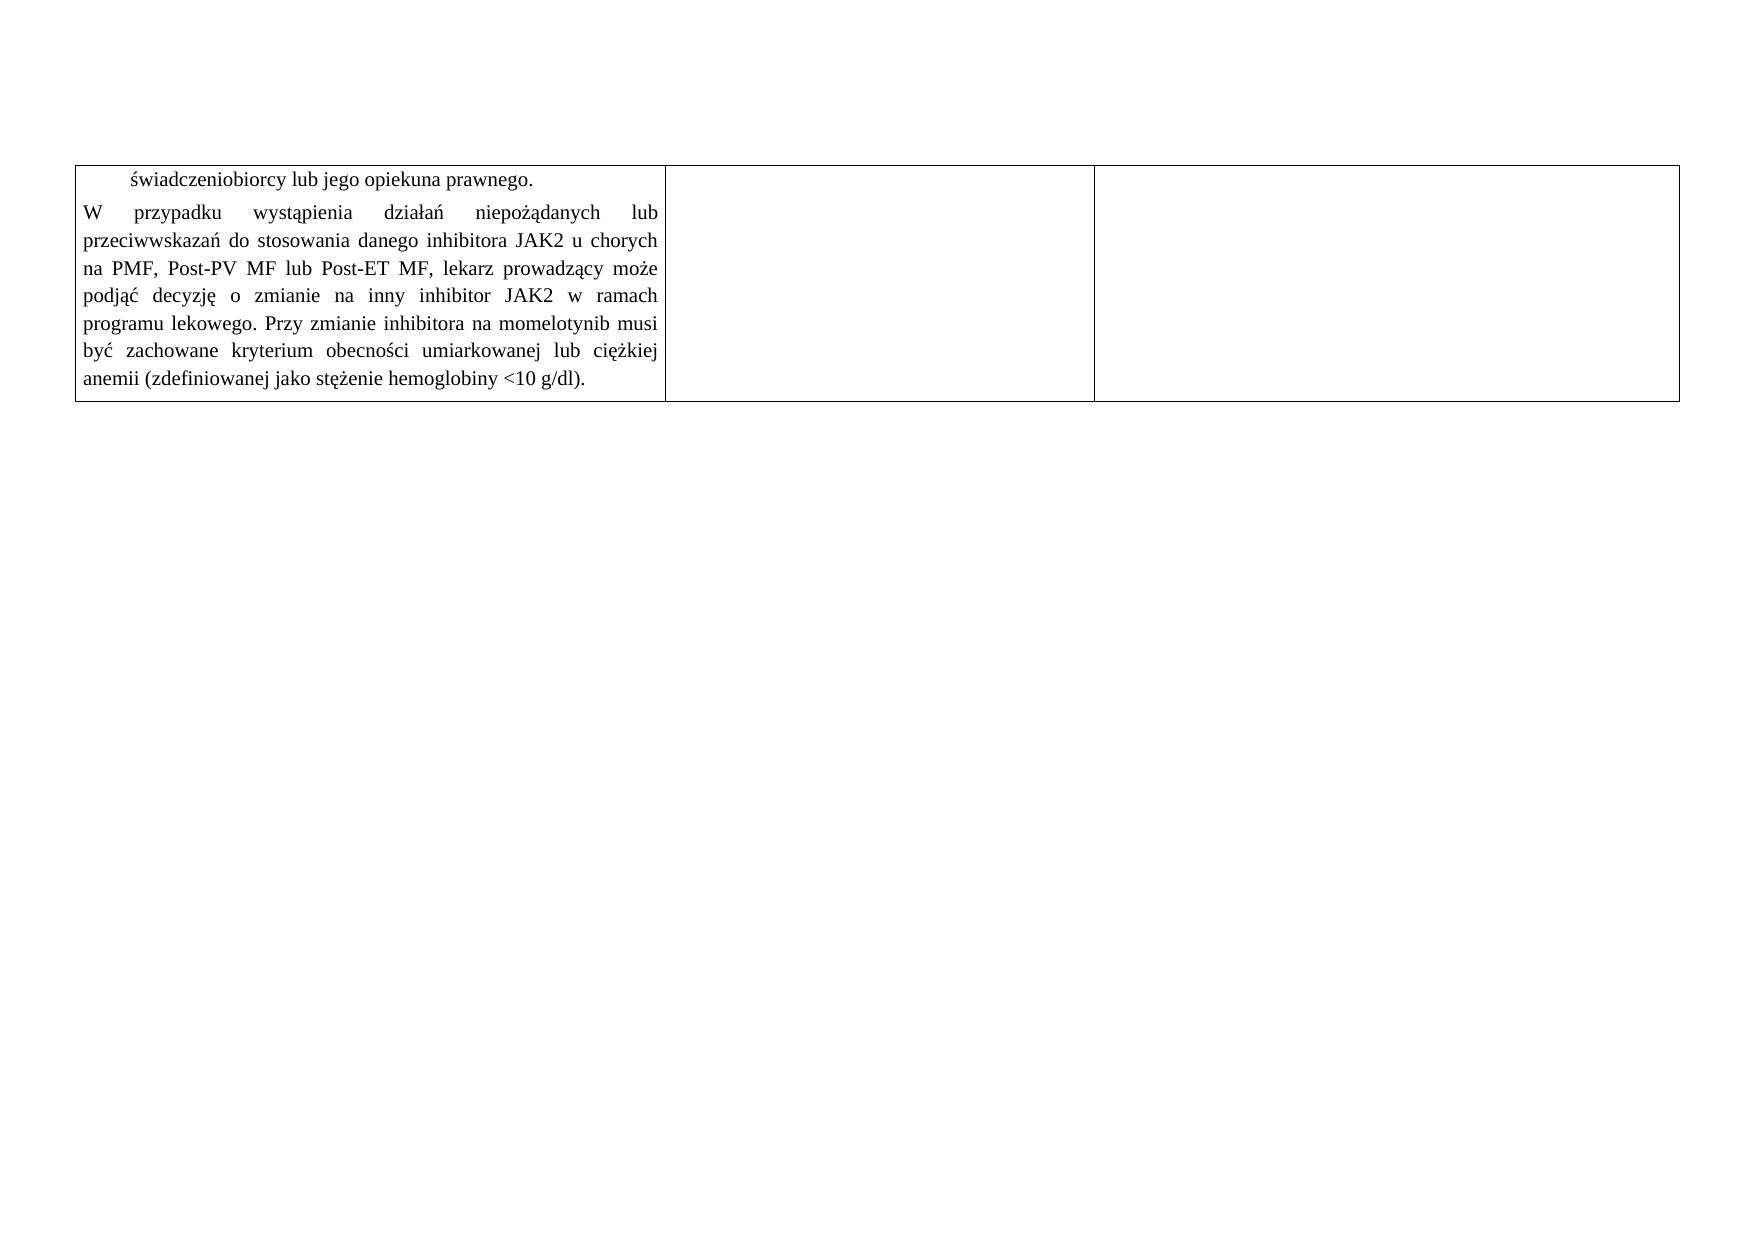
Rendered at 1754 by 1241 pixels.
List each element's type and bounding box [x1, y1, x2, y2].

table_cell [1095, 166, 1679, 401]
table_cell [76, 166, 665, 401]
table_cell [666, 166, 1094, 401]
